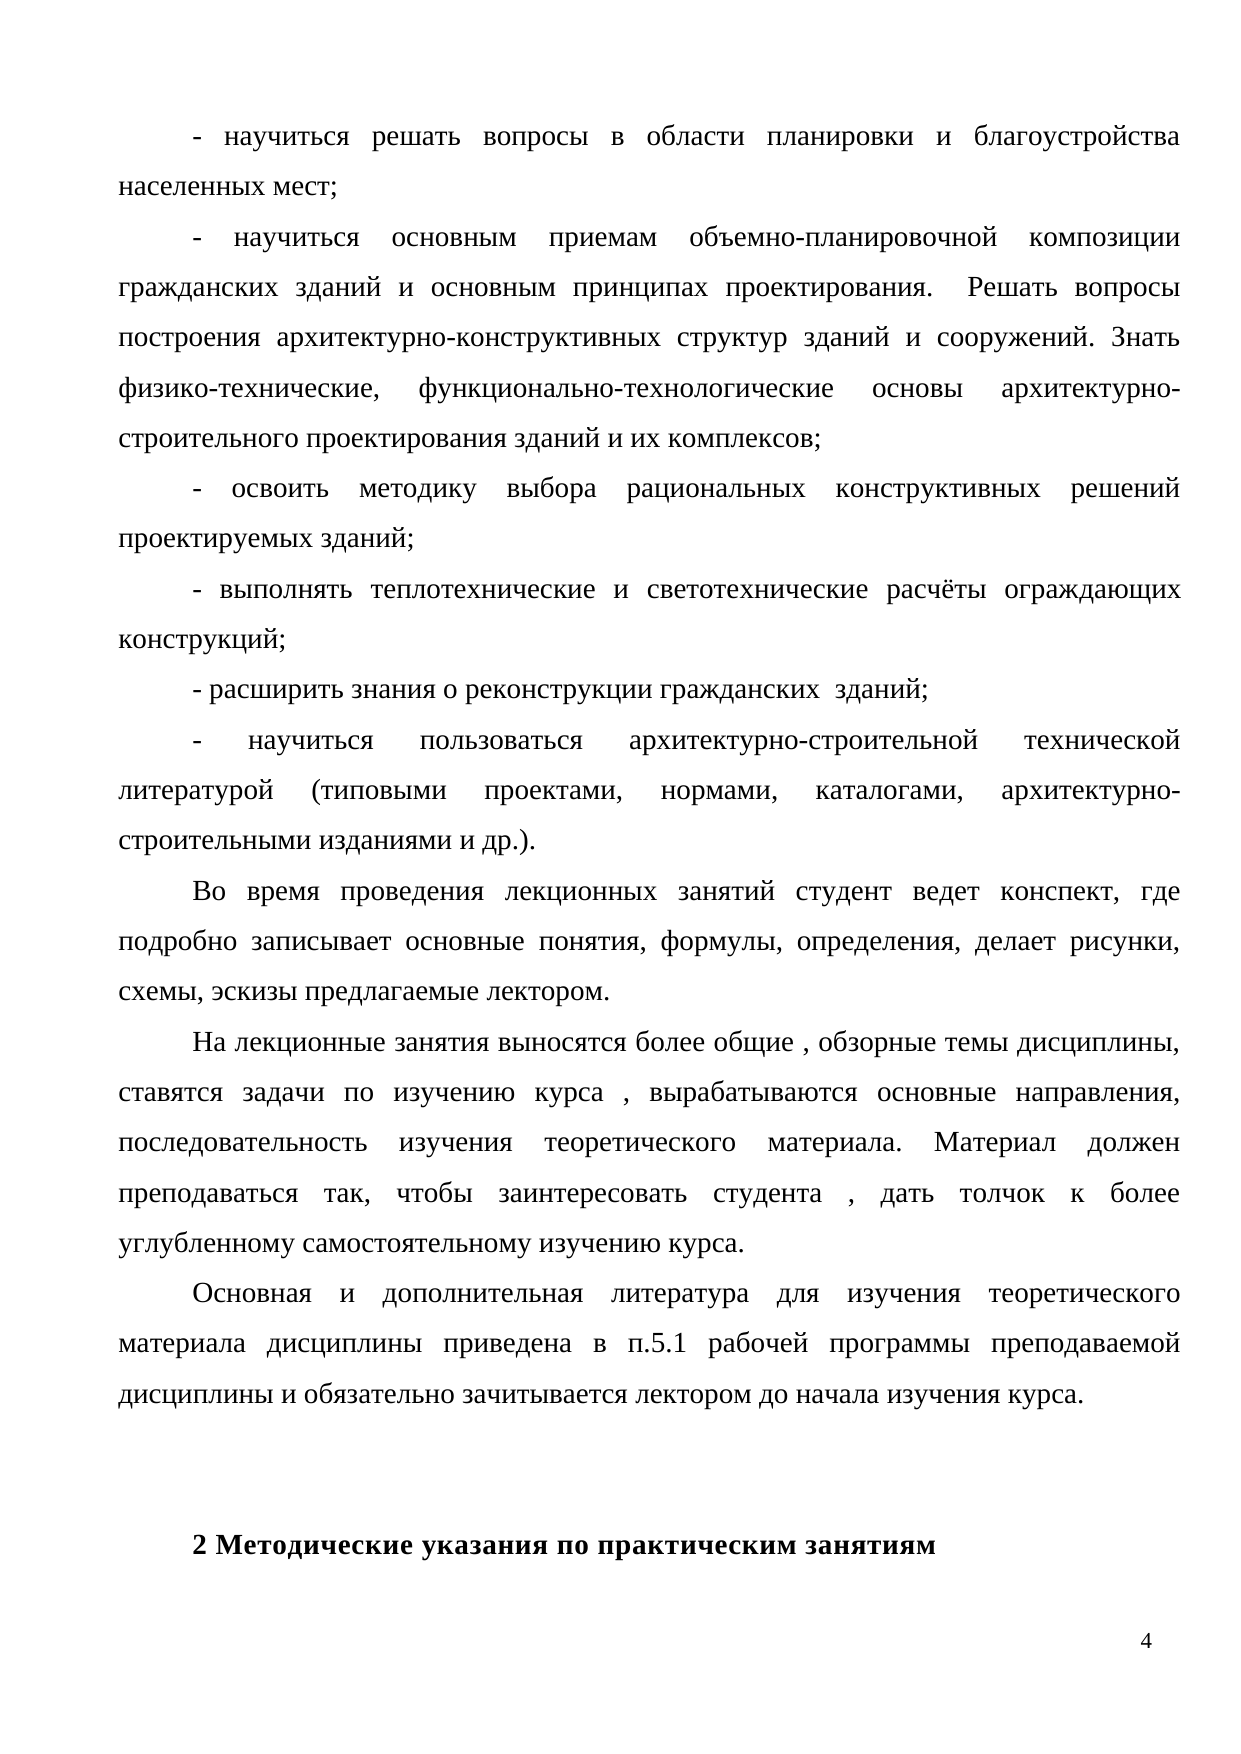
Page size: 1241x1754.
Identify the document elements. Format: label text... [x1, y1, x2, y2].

text - выполнять теплотехнические и светотехнические расчёты ограждающих конструкций; [118, 571, 1181, 655]
text - расширить знания о реконструкции гражданских зданий; [118, 672, 1181, 705]
text Во время проведения лекционных занятий студент ведет конспект, где подробно записывает основные понятия, формулы, определения, делает рисунки, схемы, эскизы предлагаемые лектором. [118, 873, 1181, 1007]
text - освоить методику выбора рациональных конструктивных решений проектируемых зданий; [118, 470, 1181, 554]
text Основная и дополнительная литература для изучения теоретического материала дисциплины приведена в п.5.1 рабочей программы преподаваемой дисциплины и обязательно зачитывается лектором до начала изучения курса. [118, 1275, 1181, 1409]
text На лекционные занятия выносятся более общие , обзорные темы дисциплины, ставятся задачи по изучению курса , вырабатываются основные направления, последовательность изучения теоретического материала. Материал должен преподаваться так, чтобы заинтересовать студента , дать толчок к более углубленному самостоятельному изучению курса. [118, 1024, 1181, 1258]
text 2 Методические указания по практическим занятиям [118, 1527, 1181, 1560]
text - научиться основным приемам объемно-планировочной композиции гражданских зданий и основным принципах проектирования. Решать вопросы построения архитектурно-конструктивных структур зданий и сооружений. Знать физико-технические, функционально-технологические основы архитектурно- строительного проектирования зданий и их комплексов; [118, 219, 1181, 453]
text - научиться решать вопросы в области планировки и благоустройства населенных мест; [118, 118, 1181, 202]
text - научиться пользоваться архитектурно-строительной технической литературой (типовыми проектами, нормами, каталогами, архитектурно-строительными изданиями и др.). [118, 722, 1181, 856]
